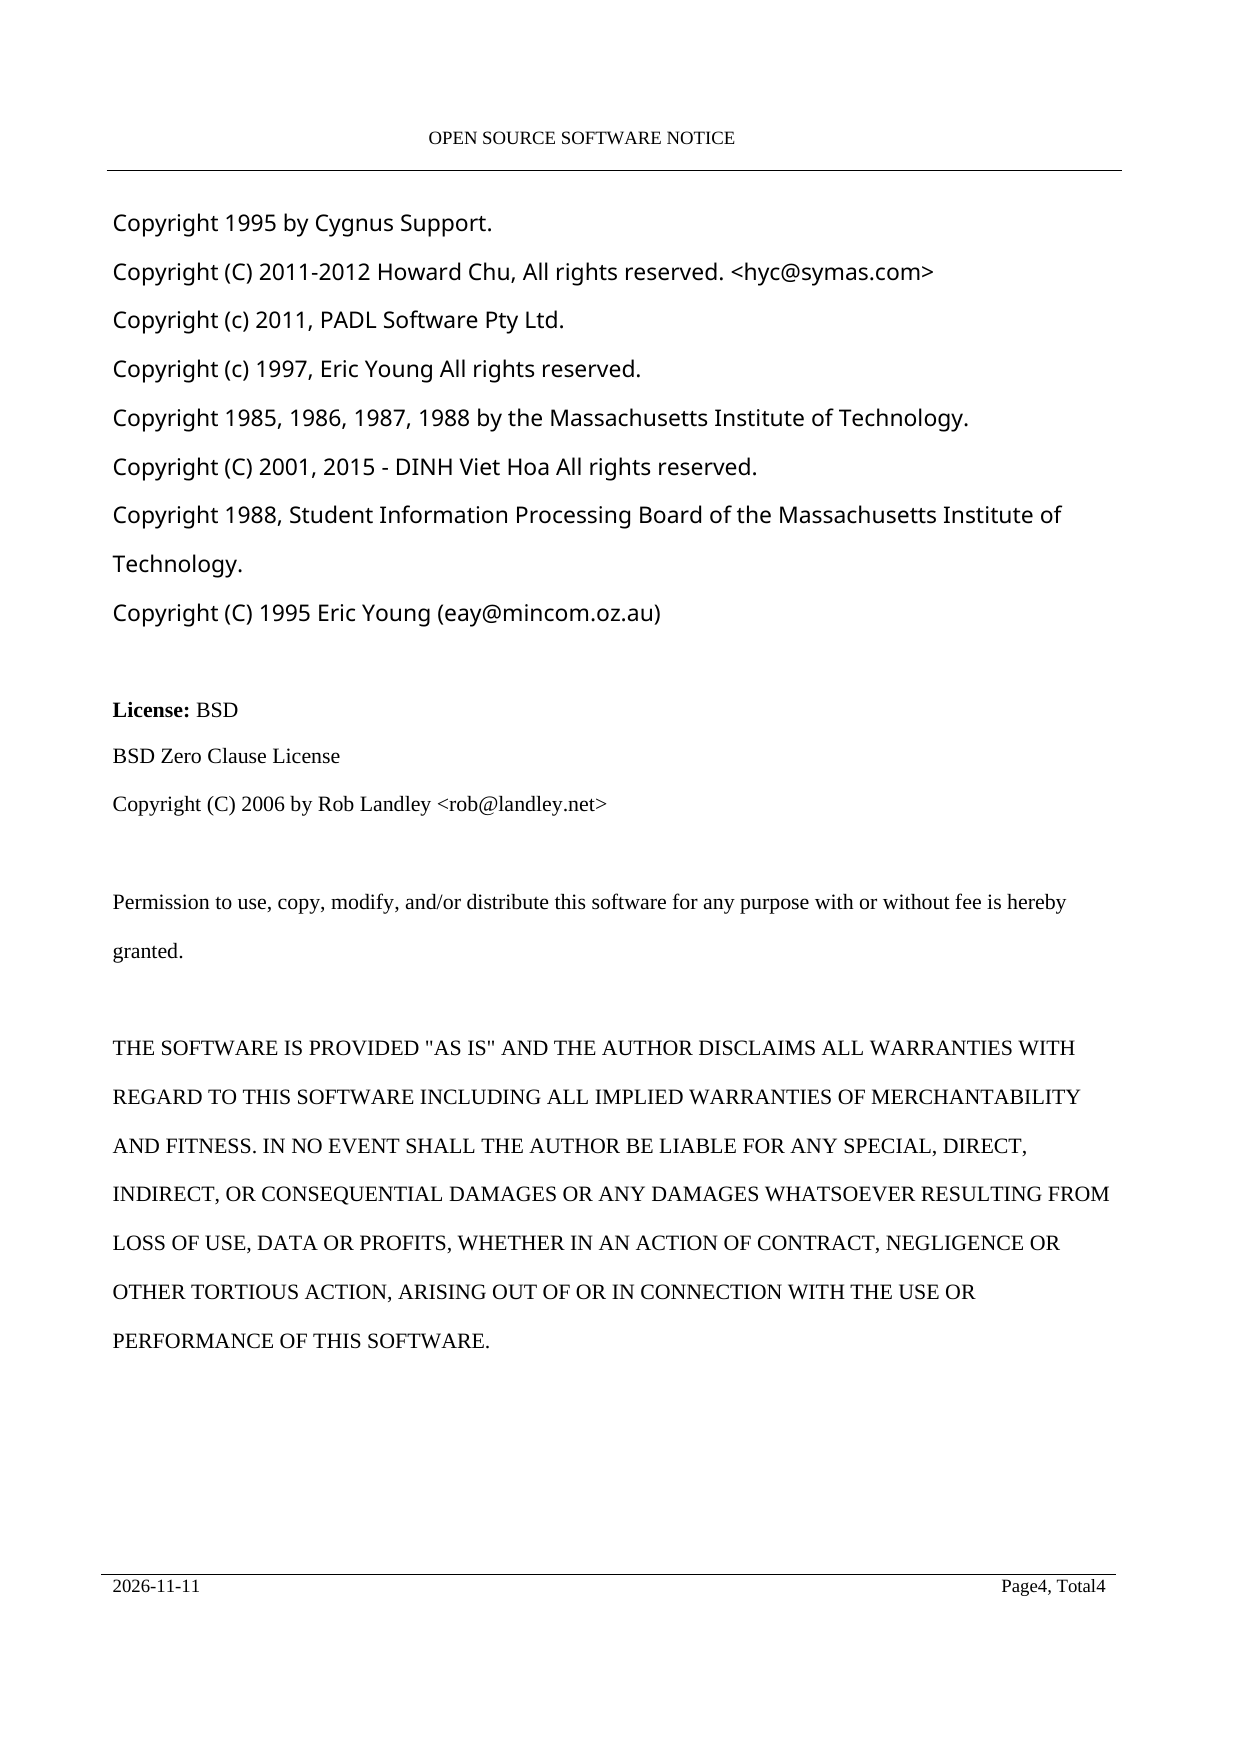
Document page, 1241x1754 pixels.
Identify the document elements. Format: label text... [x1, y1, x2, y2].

text License: BSD [112, 694, 1128, 726]
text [112, 206, 1128, 678]
text BSD Zero Clause License Copyright (C) 2006 by Rob Landley <rob@landley.net> Permission to use, copy, modify, and/or distribute this software for any purpose with or without fee is hereby granted. THE SOFTWARE IS PROVIDED "AS IS" AND THE AUTHOR DISCLAIMS ALL WARRANTIES WITH REGARD TO THIS SOFTWARE INCLUDING ALL IMPLIED WARRANTIES OF MERCHANTABILITY AND FITNESS. IN NO EVENT SHALL THE AUTHOR BE LIABLE FOR ANY SPECIAL, DIRECT, INDIRECT, OR CONSEQUENTIAL DAMAGES OR ANY DAMAGES WHATSOEVER RESULTING FROM LOSS OF USE, DATA OR PROFITS, WHETHER IN AN ACTION OF CONTRACT, NEGLIGENCE OR OTHER TORTIOUS ACTION, ARISING OUT OF OR IN CONNECTION WITH THE USE OR PERFORMANCE OF THIS SOFTWARE. [112, 739, 1128, 1405]
